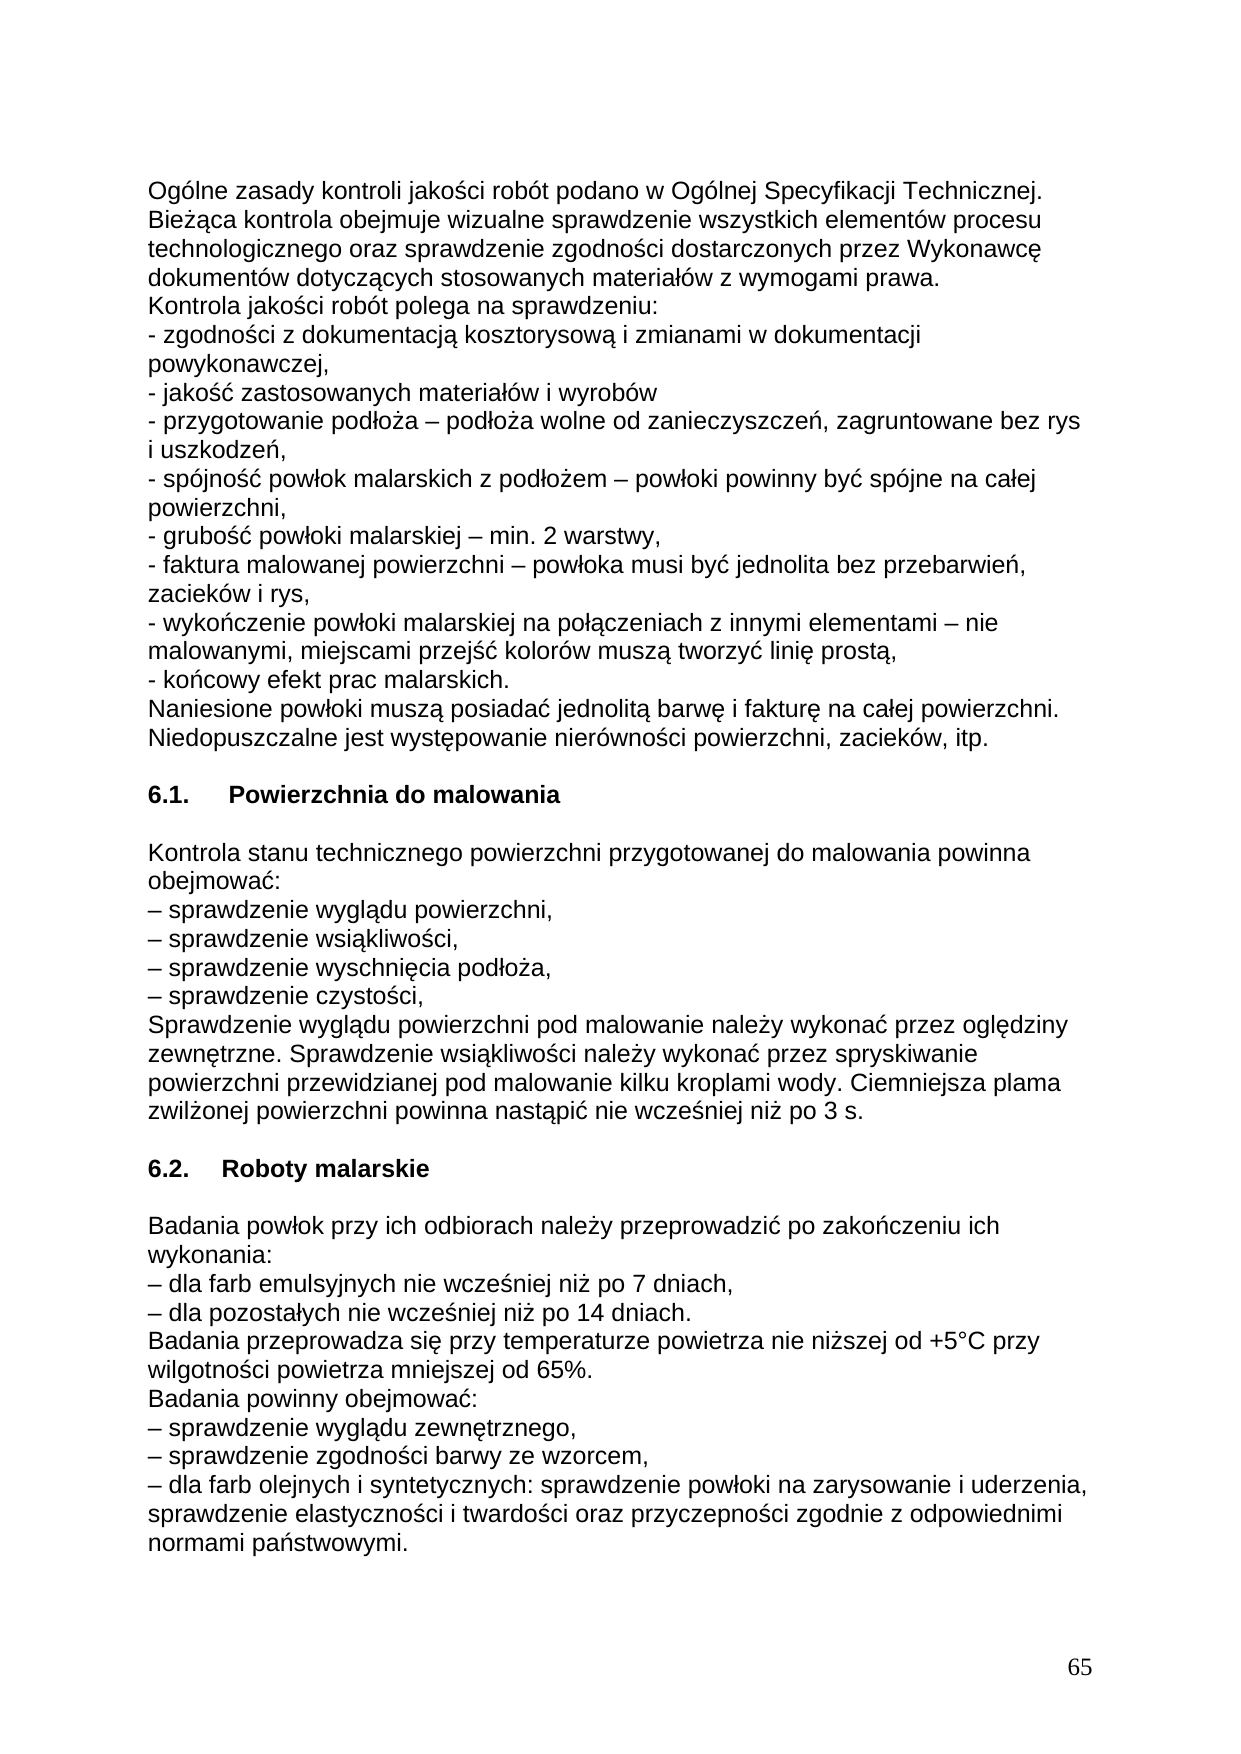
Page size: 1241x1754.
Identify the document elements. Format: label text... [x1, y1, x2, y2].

text - jakość zastosowanych materiałów i wyrobów [148, 378, 1093, 406]
text - grubość powłoki malarskiej – min. 2 warstwy, [148, 521, 1093, 550]
text - wykończenie powłoki malarskiej na połączeniach z innymi elementami – nie [148, 608, 1093, 636]
text zewnętrzne. Sprawdzenie wsiąkliwości należy wykonać przez spryskiwanie powierzchni przewidzianej pod malowanie kilku kroplami wody. Ciemniejsza plama zwilżonej powierzchni powinna nastąpić nie wcześniej niż po 3 s. [148, 1039, 1093, 1125]
text Badania powłok przy ich odbiorach należy przeprowadzić po zakończeniu ich wykonania: [148, 1211, 1093, 1269]
text – sprawdzenie czystości, [148, 981, 1093, 1010]
text - przygotowanie podłoża – podłoża wolne od zanieczyszczeń, zagruntowane bez rys i uszkodzeń, [148, 406, 1093, 464]
text – dla farb emulsyjnych nie wcześniej niż po 7 dniach, [148, 1269, 1093, 1298]
text – sprawdzenie wyglądu powierzchni, [148, 895, 1093, 924]
text - spójność powłok malarskich z podłożem – powłoki powinny być spójne na całej [148, 464, 1093, 493]
text Niedopuszczalne jest występowanie nierówności powierzchni, zacieków, itp. [148, 723, 1093, 751]
text - faktura malowanej powierzchni – powłoka musi być jednolita bez przebarwień, [148, 550, 1093, 579]
text technologicznego oraz sprawdzenie zgodności dostarczonych przez Wykonawcę dokumentów dotyczących stosowanych materiałów z wymogami prawa. [148, 234, 1093, 291]
text – dla pozostałych nie wcześniej niż po 14 dniach. [148, 1298, 1093, 1326]
text - końcowy efekt prac malarskich. [148, 665, 1093, 694]
text malowanymi, miejscami przejść kolorów muszą tworzyć linię prostą, [148, 636, 1093, 665]
text Bieżąca kontrola obejmuje wizualne sprawdzenie wszystkich elementów procesu [148, 205, 1093, 234]
text Sprawdzenie wyglądu powierzchni pod malowanie należy wykonać przez oględziny [148, 1010, 1093, 1039]
text Badania powinny obejmować: [148, 1384, 1093, 1413]
text - zgodności z dokumentacją kosztorysową i zmianami w dokumentacji powykonawczej, [148, 320, 1093, 378]
text – sprawdzenie zgodności barwy ze wzorcem, [148, 1441, 1093, 1470]
text – sprawdzenie wsiąkliwości, [148, 924, 1093, 953]
text Kontrola stanu technicznego powierzchni przygotowanej do malowania powinna obejmować: [148, 838, 1093, 895]
text 6.1. Powierzchnia do malowania [148, 780, 1093, 809]
text Naniesione powłoki muszą posiadać jednolitą barwę i fakturę na całej powierzchni. [148, 694, 1093, 723]
text – sprawdzenie wyglądu zewnętrznego, [148, 1413, 1093, 1441]
text sprawdzenie elastyczności i twardości oraz przyczepności zgodnie z odpowiednimi [148, 1499, 1093, 1528]
text – sprawdzenie wyschnięcia podłoża, [148, 953, 1093, 981]
text powierzchni, [148, 493, 1093, 521]
text Badania przeprowadza się przy temperaturze powietrza nie niższej od +5°C przy wilgotności powietrza mniejszej od 65%. [148, 1326, 1093, 1384]
text normami państwowymi. [148, 1528, 1093, 1556]
text Ogólne zasady kontroli jakości robót podano w Ogólnej Specyfikacji Technicznej. [148, 176, 1093, 205]
text Kontrola jakości robót polega na sprawdzeniu: [148, 291, 1093, 320]
text zacieków i rys, [148, 579, 1093, 608]
text – dla farb olejnych i syntetycznych: sprawdzenie powłoki na zarysowanie i uderzenia, [148, 1470, 1093, 1499]
text 6.2. Roboty malarskie [148, 1154, 1093, 1183]
